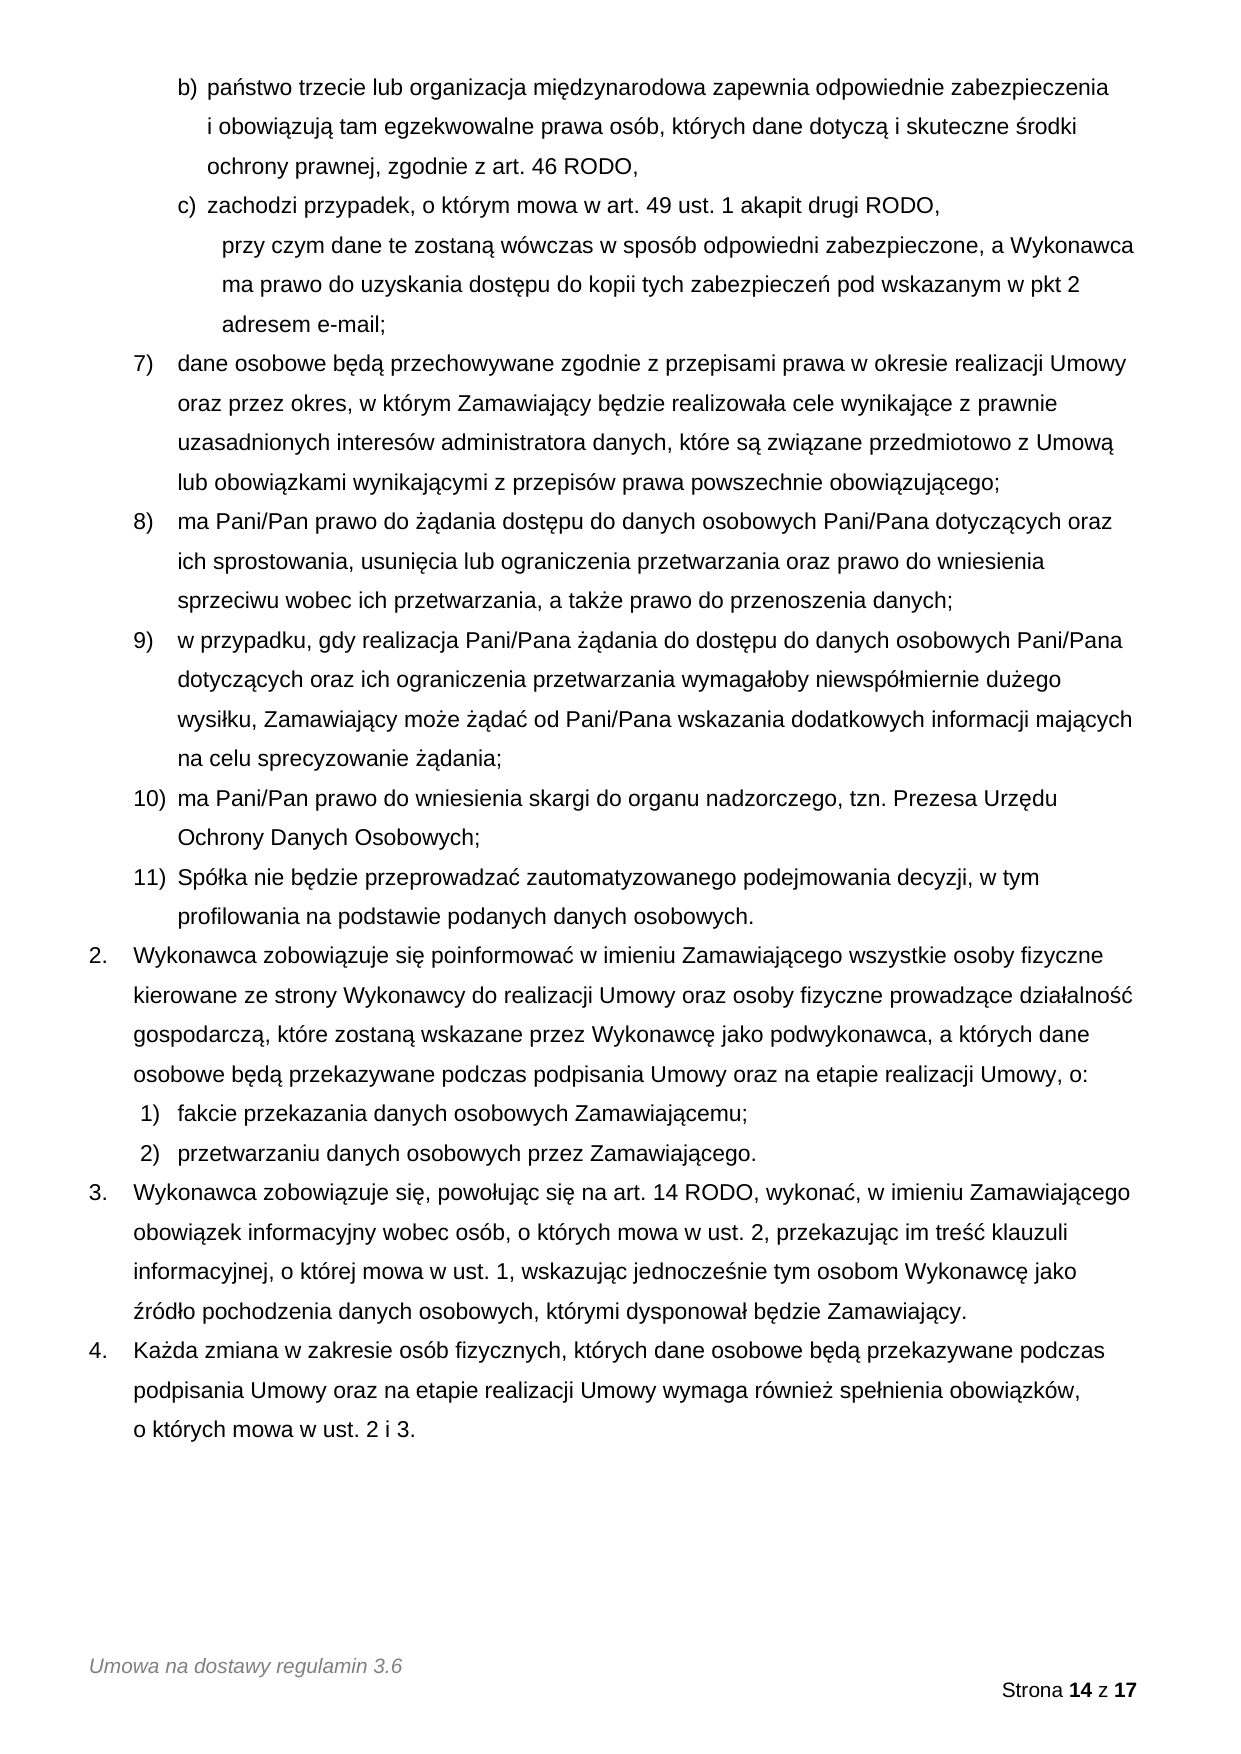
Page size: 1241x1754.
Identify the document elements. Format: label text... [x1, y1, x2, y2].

list w przypadku, gdy realizacja Pani/Pana żądania do dostępu do danych osobowych Pani/Pana dotyczących oraz ich ograniczenia przetwarzania wymagałoby niewspółmiernie dużego wysiłku, Zamawiający może żądać od Pani/Pana wskazania dodatkowych informacji mających na celu sprecyzowanie żądania; [133, 627, 1137, 771]
list przetwarzaniu danych osobowych przez Zamawiającego. [140, 1140, 1137, 1166]
list ma Pani/Pan prawo do wniesienia skargi do organu nadzorczego, tzn. Prezesa Urzędu Ochrony Danych Osobowych; [133, 784, 1137, 850]
list Wykonawca zobowiązuje się poinformować w imieniu Zamawiającego wszystkie osoby fizyczne kierowane ze strony Wykonawcy do realizacji Umowy oraz osoby fizyczne prowadzące działalność gospodarczą, które zostaną wskazane przez Wykonawcę jako podwykonawca, a których dane osobowe będą przekazywane podczas podpisania Umowy oraz na etapie realizacji Umowy, o: [89, 942, 1137, 1087]
list zachodzi przypadek, o którym mowa w art. 49 ust. 1 akapit drugi RODO, [177, 192, 1137, 219]
list państwo trzecie lub organizacja międzynarodowa zapewnia odpowiednie zabezpieczenia i obowiązują tam egzekwowalne prawa osób, których dane dotyczą i skuteczne środki ochrony prawnej, zgodnie z art. 46 RODO, [177, 74, 1137, 179]
list ma Pani/Pan prawo do żądania dostępu do danych osobowych Pani/Pana dotyczących oraz ich sprostowania, usunięcia lub ograniczenia przetwarzania oraz prawo do wniesienia sprzeciwu wobec ich przetwarzania, a także prawo do przenoszenia danych; [133, 508, 1137, 613]
text przy czym dane te zostaną wówczas w sposób odpowiedni zabezpieczone, a Wykonawca ma prawo do uzyskania dostępu do kopii tych zabezpieczeń pod wskazanym w pkt 2 adresem e-mail; [222, 232, 1137, 337]
list Każda zmiana w zakresie osób fizycznych, których dane osobowe będą przekazywane podczas podpisania Umowy oraz na etapie realizacji Umowy wymaga również spełnienia obowiązków, o których mowa w ust. 2 i 3. [89, 1337, 1137, 1442]
list Wykonawca zobowiązuje się, powołując się na art. 14 RODO, wykonać, w imieniu Zamawiającego obowiązek informacyjny wobec osób, o których mowa w ust. 2, przekazując im treść klauzuli informacyjnej, o której mowa w ust. 1, wskazując jednocześnie tym osobom Wykonawcę jako źródło pochodzenia danych osobowych, którymi dysponował będzie Zamawiający. [89, 1179, 1137, 1324]
list Spółka nie będzie przeprowadzać zautomatyzowanego podejmowania decyzji, w tym profilowania na podstawie podanych danych osobowych. [133, 863, 1137, 929]
list dane osobowe będą przechowywane zgodnie z przepisami prawa w okresie realizacji Umowy oraz przez okres, w którym Zamawiający będzie realizowała cele wynikające z prawnie uzasadnionych interesów administratora danych, które są związane przedmiotowo z Umową lub obowiązkami wynikającymi z przepisów prawa powszechnie obowiązującego; [133, 350, 1137, 495]
list fakcie przekazania danych osobowych Zamawiającemu; [140, 1100, 1137, 1127]
